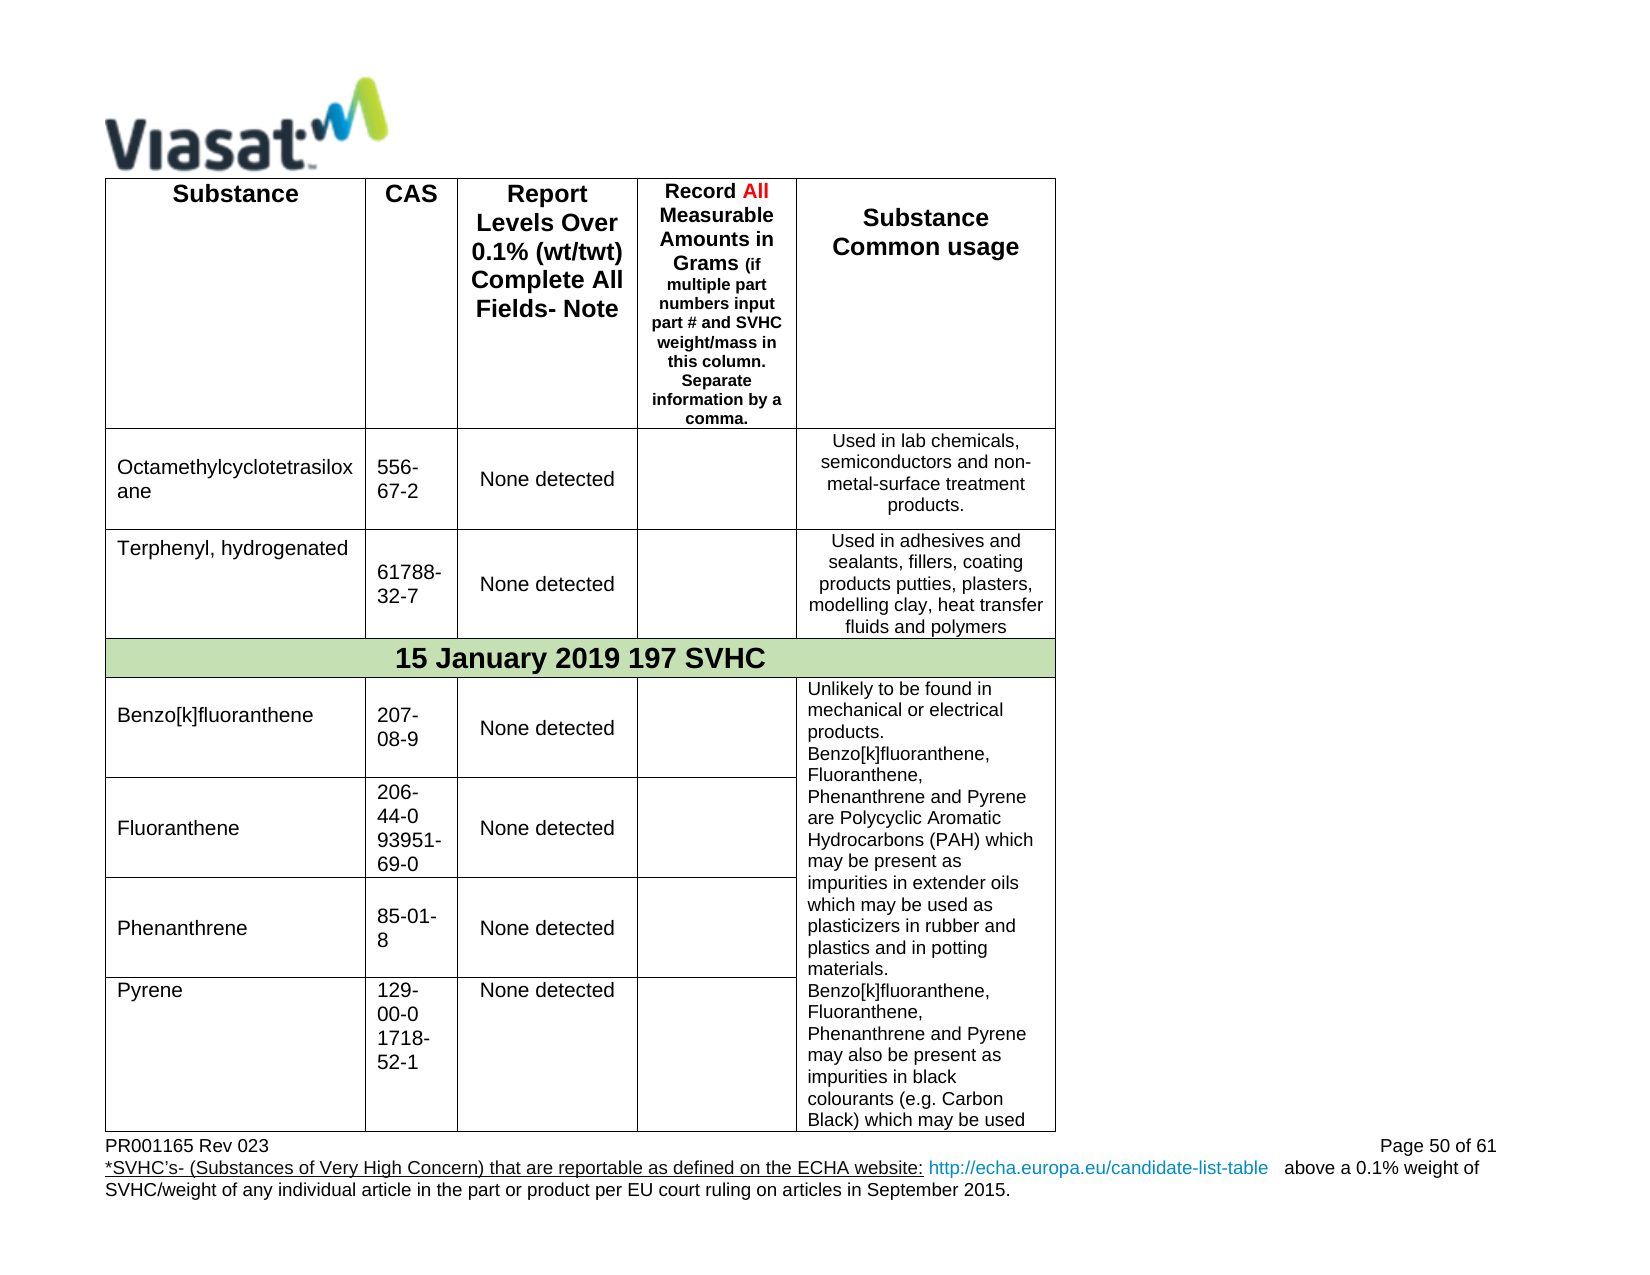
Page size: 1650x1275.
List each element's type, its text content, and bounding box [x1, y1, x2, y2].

table_cell 207-08-9 [366, 678, 457, 777]
table_header Record All Measurable Amounts in Grams (if multiple part numbers input part # and SVHC weight/mass in this column. Separate information by a comma. [638, 179, 796, 428]
table_cell [638, 778, 796, 877]
table_cell 206-44-0 93951-69-0 [366, 778, 457, 877]
table_cell 556-67-2 [366, 429, 457, 528]
table_cell Unlikely to be found in mechanical or electrical products. Benzo[k]fluoranthene, Fluoranthene, Phenanthrene and Pyrene are Polycyclic Aromatic Hydrocarbons (PAH) which may be present as impurities in extender oils which may be used as plasticizers in rubber and plastics and in potting materials. Benzo[k]fluoranthene, Fluoranthene, Phenanthrene and Pyrene may also be present as impurities in black colourants (e.g. Carbon Black) which may be used in rubber and plastics. [797, 678, 1055, 1131]
table_cell [458, 678, 637, 777]
table_header CAS [366, 179, 457, 428]
table_cell [638, 878, 796, 977]
table_cell [638, 530, 796, 637]
table_cell 85-01-8 [366, 878, 457, 977]
table_header Substance Common usage [797, 179, 1055, 428]
table_cell [458, 878, 637, 977]
table_cell Phenanthrene [106, 878, 365, 977]
table_cell [458, 778, 637, 877]
table_cell [638, 678, 796, 777]
table_cell Used in adhesives and sealants, fillers, coating products putties, plasters, modelling clay, heat transfer fluids and polymers [797, 530, 1055, 637]
table_cell 129-00-0 1718-52-1 [366, 978, 457, 1131]
table_cell 15 January 2019 197 SVHC [106, 639, 1055, 677]
table_cell [458, 429, 637, 528]
table_header Substance [106, 179, 365, 428]
table_cell [638, 978, 796, 1131]
table_cell 61788-32-7 [366, 530, 457, 637]
picture [105, 75, 438, 178]
table_cell Pyrene [106, 978, 365, 1131]
table_cell Fluoranthene [106, 778, 365, 877]
table_cell Octamethylcyclotetrasiloxane [106, 429, 365, 528]
table_cell Terphenyl, hydrogenated [106, 530, 365, 637]
table_cell Benzo[k]fluoranthene [106, 678, 365, 777]
table_cell Used in lab chemicals, semiconductors and non-metal-surface treatment products. [797, 429, 1055, 528]
table_header Report Levels Over 0.1% (wt/twt) Complete All Fields- Note [458, 179, 637, 428]
table_cell [638, 429, 796, 528]
table_cell [458, 530, 637, 637]
table_cell [458, 978, 637, 1131]
